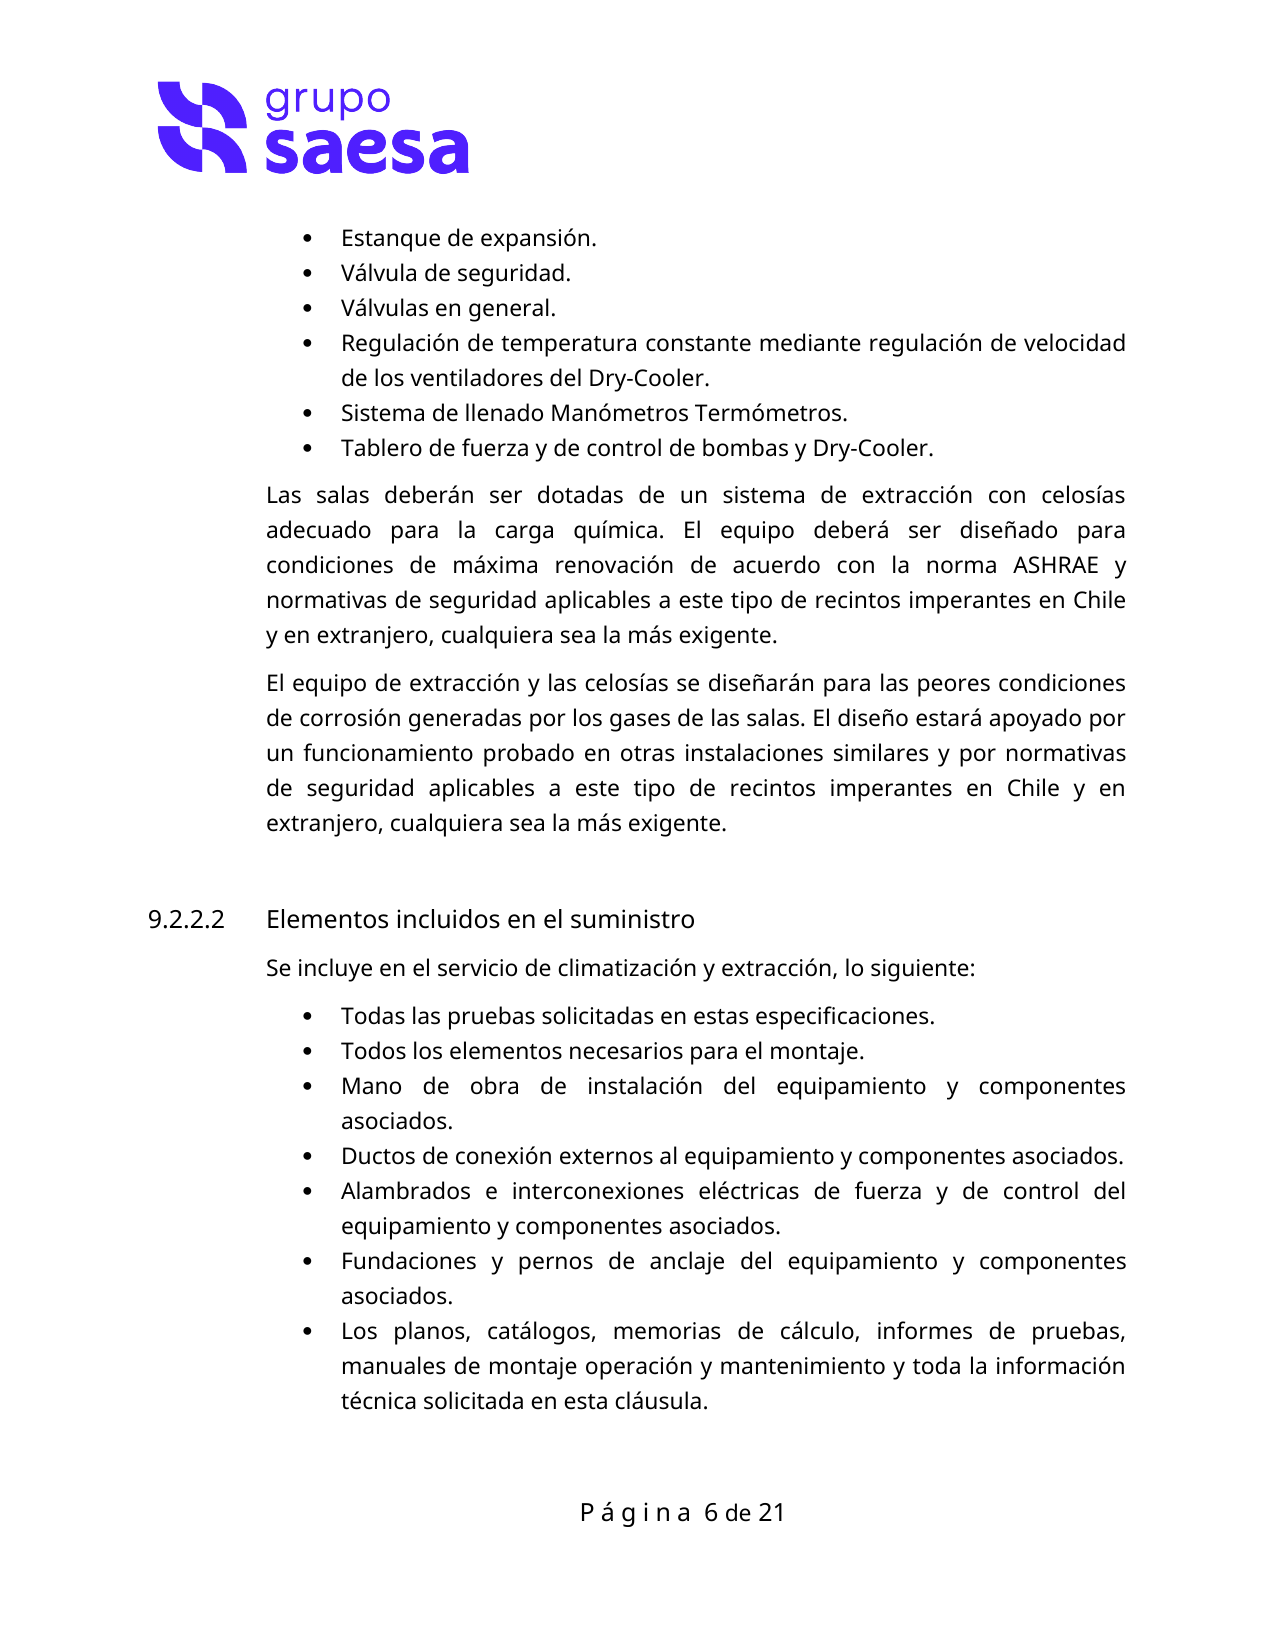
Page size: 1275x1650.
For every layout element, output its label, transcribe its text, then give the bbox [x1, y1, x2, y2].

text El equipo de extracción y las celosías se diseñarán para las peores condiciones de corrosión generadas por los gases de las salas. El diseño estará apoyado por un funcionamiento probado en otras instalaciones similares y por normativas de seguridad aplicables a este tipo de recintos imperantes en Chile y en extranjero, cualquiera sea la más exigente. [266, 666, 1127, 838]
picture [147, 73, 478, 177]
list Tablero de fuerza y de control de bombas y Dry-Cooler. [303, 431, 1127, 463]
list Válvulas en general. [303, 291, 1127, 323]
text Las salas deberán ser dotadas de un sistema de extracción con celosías adecuado para la carga química. El equipo deberá ser diseñado para condiciones de máxima renovación de acuerdo con la norma ASHRAE y normativas de seguridad aplicables a este tipo de recintos imperantes en Chile y en extranjero, cualquiera sea la más exigente. [266, 479, 1127, 650]
list Válvula de seguridad. [303, 256, 1127, 288]
list Fundaciones y pernos de anclaje del equipamiento y componentes asociados. [303, 1244, 1127, 1311]
list Regulación de temperatura constante mediante regulación de velocidad de los ventiladores del Dry-Cooler. [303, 326, 1127, 393]
list Mano de obra de instalación del equipamiento y componentes asociados. [303, 1069, 1127, 1136]
list Alambrados e interconexiones eléctricas de fuerza y de control del equipamiento y componentes asociados. [303, 1174, 1127, 1241]
list Los planos, catálogos, memorias de cálculo, informes de pruebas, manuales de montaje operación y mantenimiento y toda la información técnica solicitada en esta cláusula. [303, 1314, 1127, 1416]
list Ductos de conexión externos al equipamiento y componentes asociados. [303, 1139, 1127, 1171]
list Estanque de expansión. [303, 221, 1127, 253]
subtitle Elementos incluidos en el suministro [148, 901, 1127, 936]
list Sistema de llenado Manómetros Termómetros. [303, 396, 1127, 428]
list Todos los elementos necesarios para el montaje. [303, 1034, 1127, 1066]
text Se incluye en el servicio de climatización y extracción, lo siguiente: [266, 952, 1127, 983]
list Todas las pruebas solicitadas en estas especificaciones. [303, 999, 1127, 1031]
